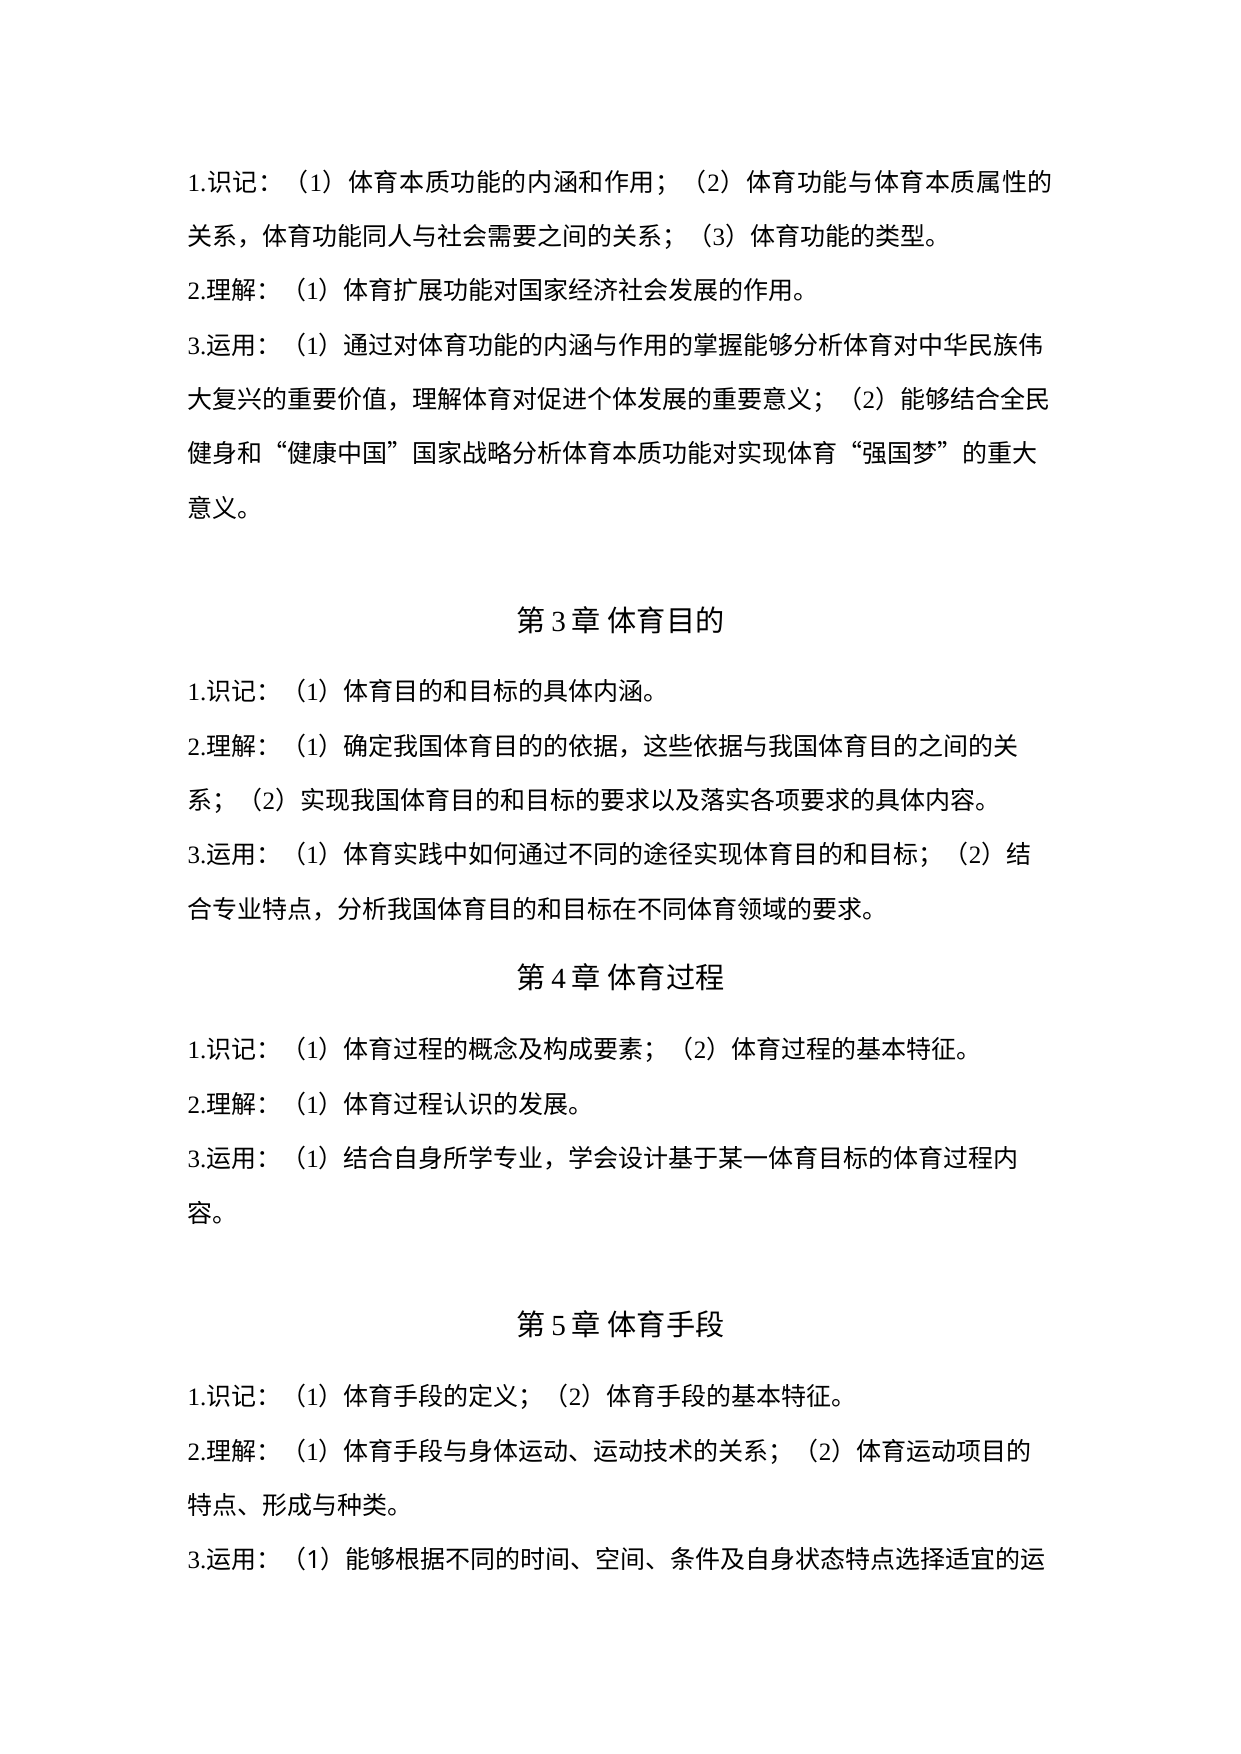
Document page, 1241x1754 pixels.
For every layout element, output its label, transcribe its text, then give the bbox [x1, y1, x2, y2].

list 2.理解：（1）体育手段与身体运动、运动技术的关系；（2）体育运动项目的特点、形成与种类。 [187, 1431, 1053, 1522]
list 3.运用：（1）体育实践中如何通过不同的途径实现体育目的和目标；（2）结合专业特点，分析我国体育目的和目标在不同体育领域的要求。 [187, 835, 1053, 926]
text 1.识记：（1）体育过程的概念及构成要素；（2）体育过程的基本特征。 [187, 1030, 1053, 1066]
text 1.识记：（1）体育目的和目标的具体内涵。 [187, 672, 1053, 708]
list 3.运用：（1）结合自身所学专业，学会设计基于某一体育目标的体育过程内容。 [187, 1139, 1053, 1229]
list 2.理解：（1）体育过程认识的发展。 [187, 1084, 1053, 1121]
text 1.识记：（1）体育手段的定义；（2）体育手段的基本特征。 [187, 1377, 1053, 1413]
list 3.运用：（1）通过对体育功能的内涵与作用的掌握能够分析体育对中华民族伟大复兴的重要价值，理解体育对促进个体发展的重要意义；（2）能够结合全民健身和“健康中国”国家战略分析体育本质功能对实现体育“强国梦”的重大意义。 [187, 325, 1053, 524]
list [187, 1540, 1053, 1576]
text 1.识记：（1）体育本质功能的内涵和作用；（2）体育功能与体育本质属性的关系，体育功能同人与社会需要之间的关系；（3）体育功能的类型。 [187, 162, 1053, 253]
text 第5章 体育手段 [187, 1291, 1053, 1356]
list 2.理解：（1）体育扩展功能对国家经济社会发展的作用。 [187, 271, 1053, 307]
text 第4章 体育过程 [187, 944, 1053, 1009]
text 第3章 体育目的 [187, 586, 1053, 651]
list 2.理解：（1）确定我国体育目的的依据，这些依据与我国体育目的之间的关系；（2）实现我国体育目的和目标的要求以及落实各项要求的具体内容。 [187, 726, 1053, 817]
